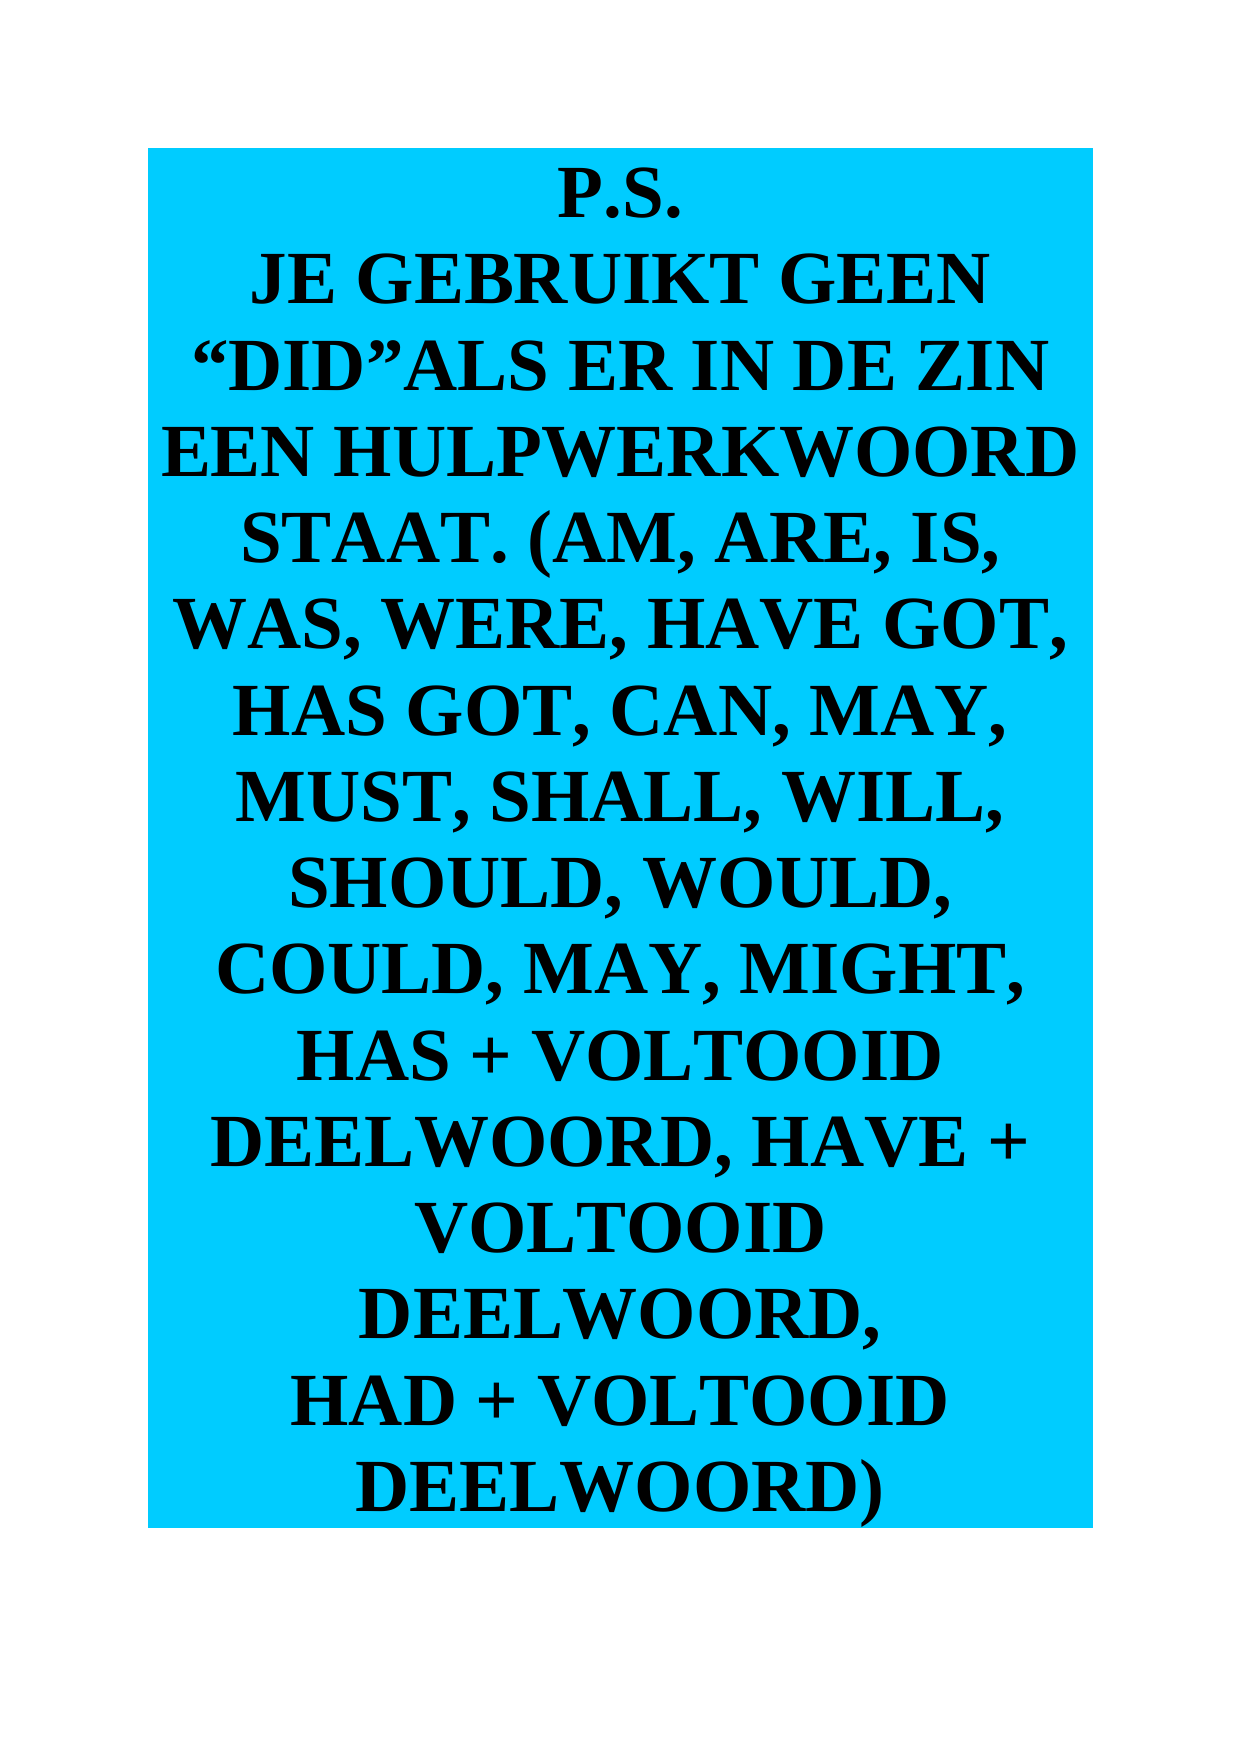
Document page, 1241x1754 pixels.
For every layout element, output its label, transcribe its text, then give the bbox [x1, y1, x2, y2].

text HAD + VOLTOOID DEELWOORD) [148, 1355, 1093, 1528]
text JE GEBRUIKT GEEN “DID”ALS ER IN DE ZIN EEN HULPWERKWOORD STAAT. (AM, ARE, IS, WAS, WERE, HAVE GOT, HAS GOT, CAN, MAY, MUST, SHALL, WILL, SHOULD, WOULD, COULD, MAY, MIGHT, HAS + VOLTOOID DEELWOORD, HAVE + VOLTOOID DEELWOORD, [148, 234, 1093, 1355]
text P.S. [148, 148, 1093, 234]
